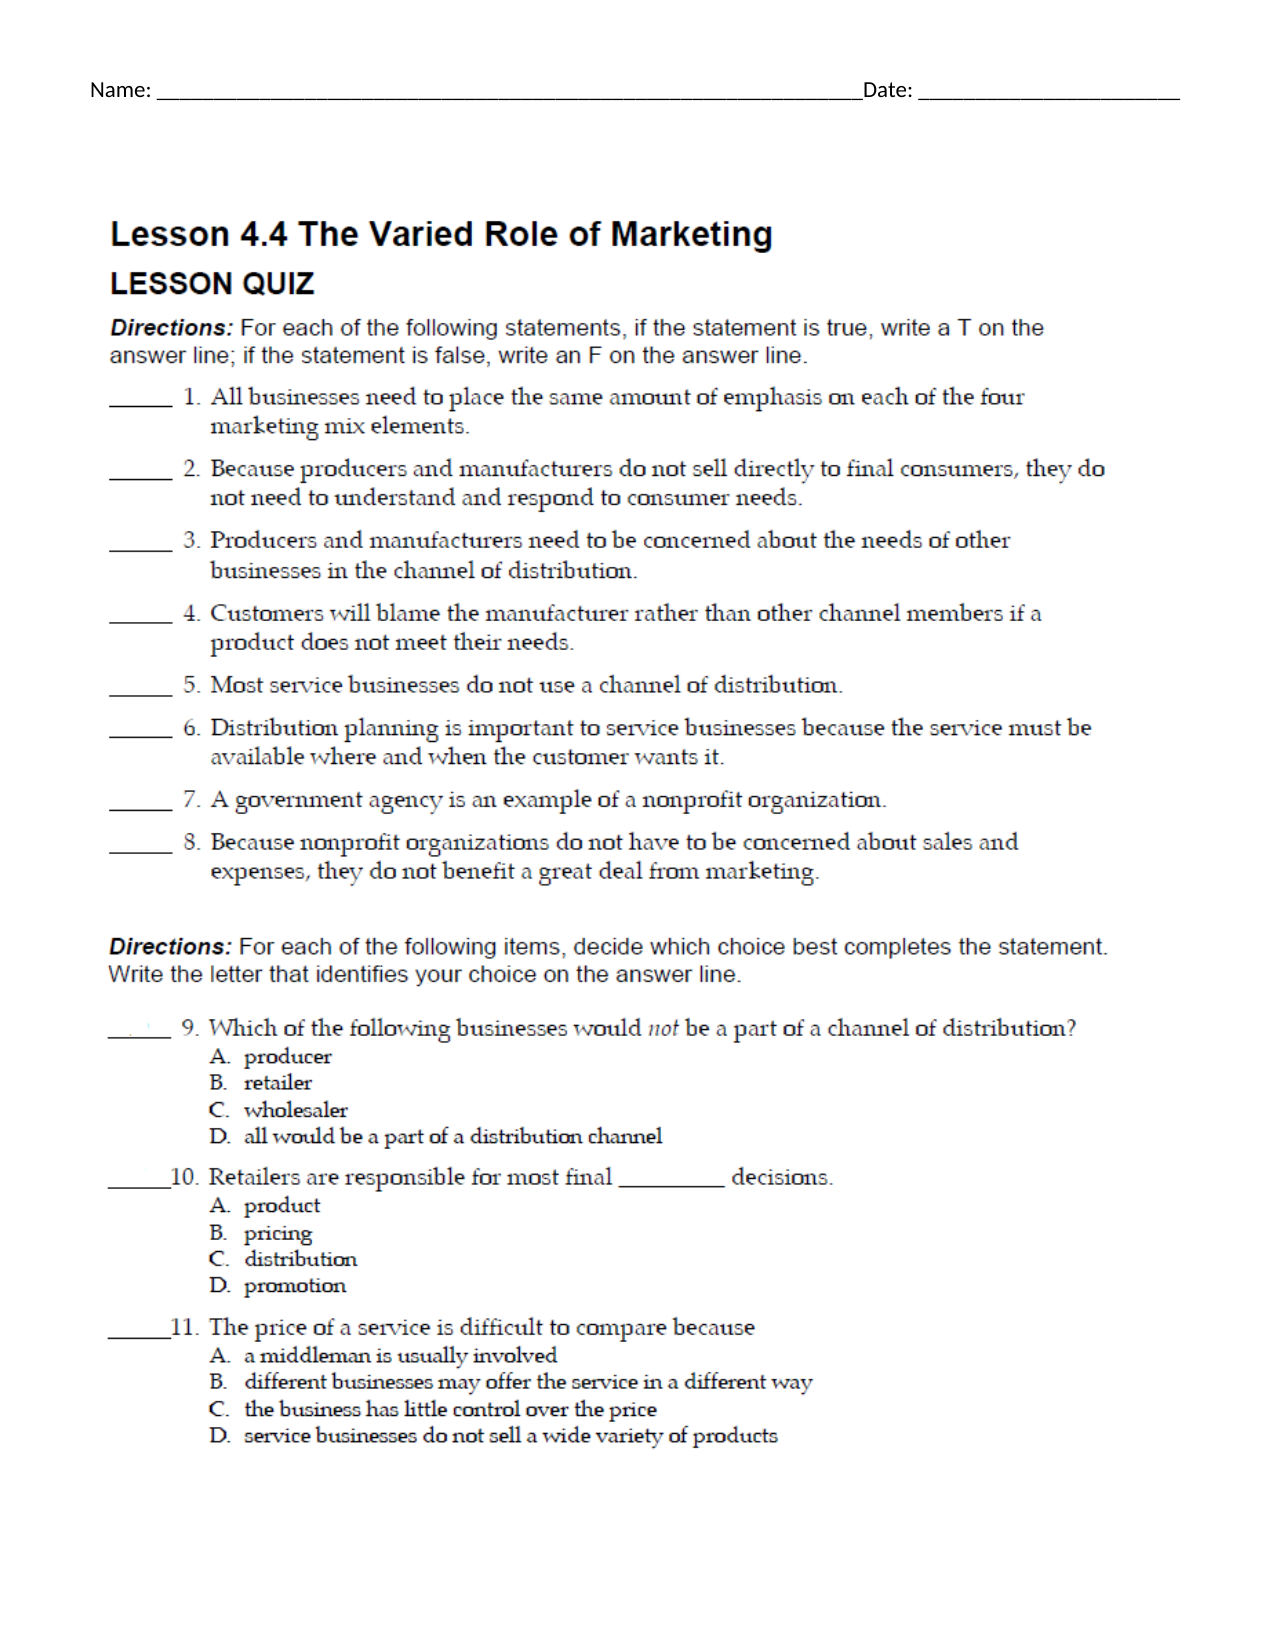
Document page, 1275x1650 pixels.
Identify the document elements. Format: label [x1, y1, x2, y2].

picture [90, 203, 1185, 1506]
